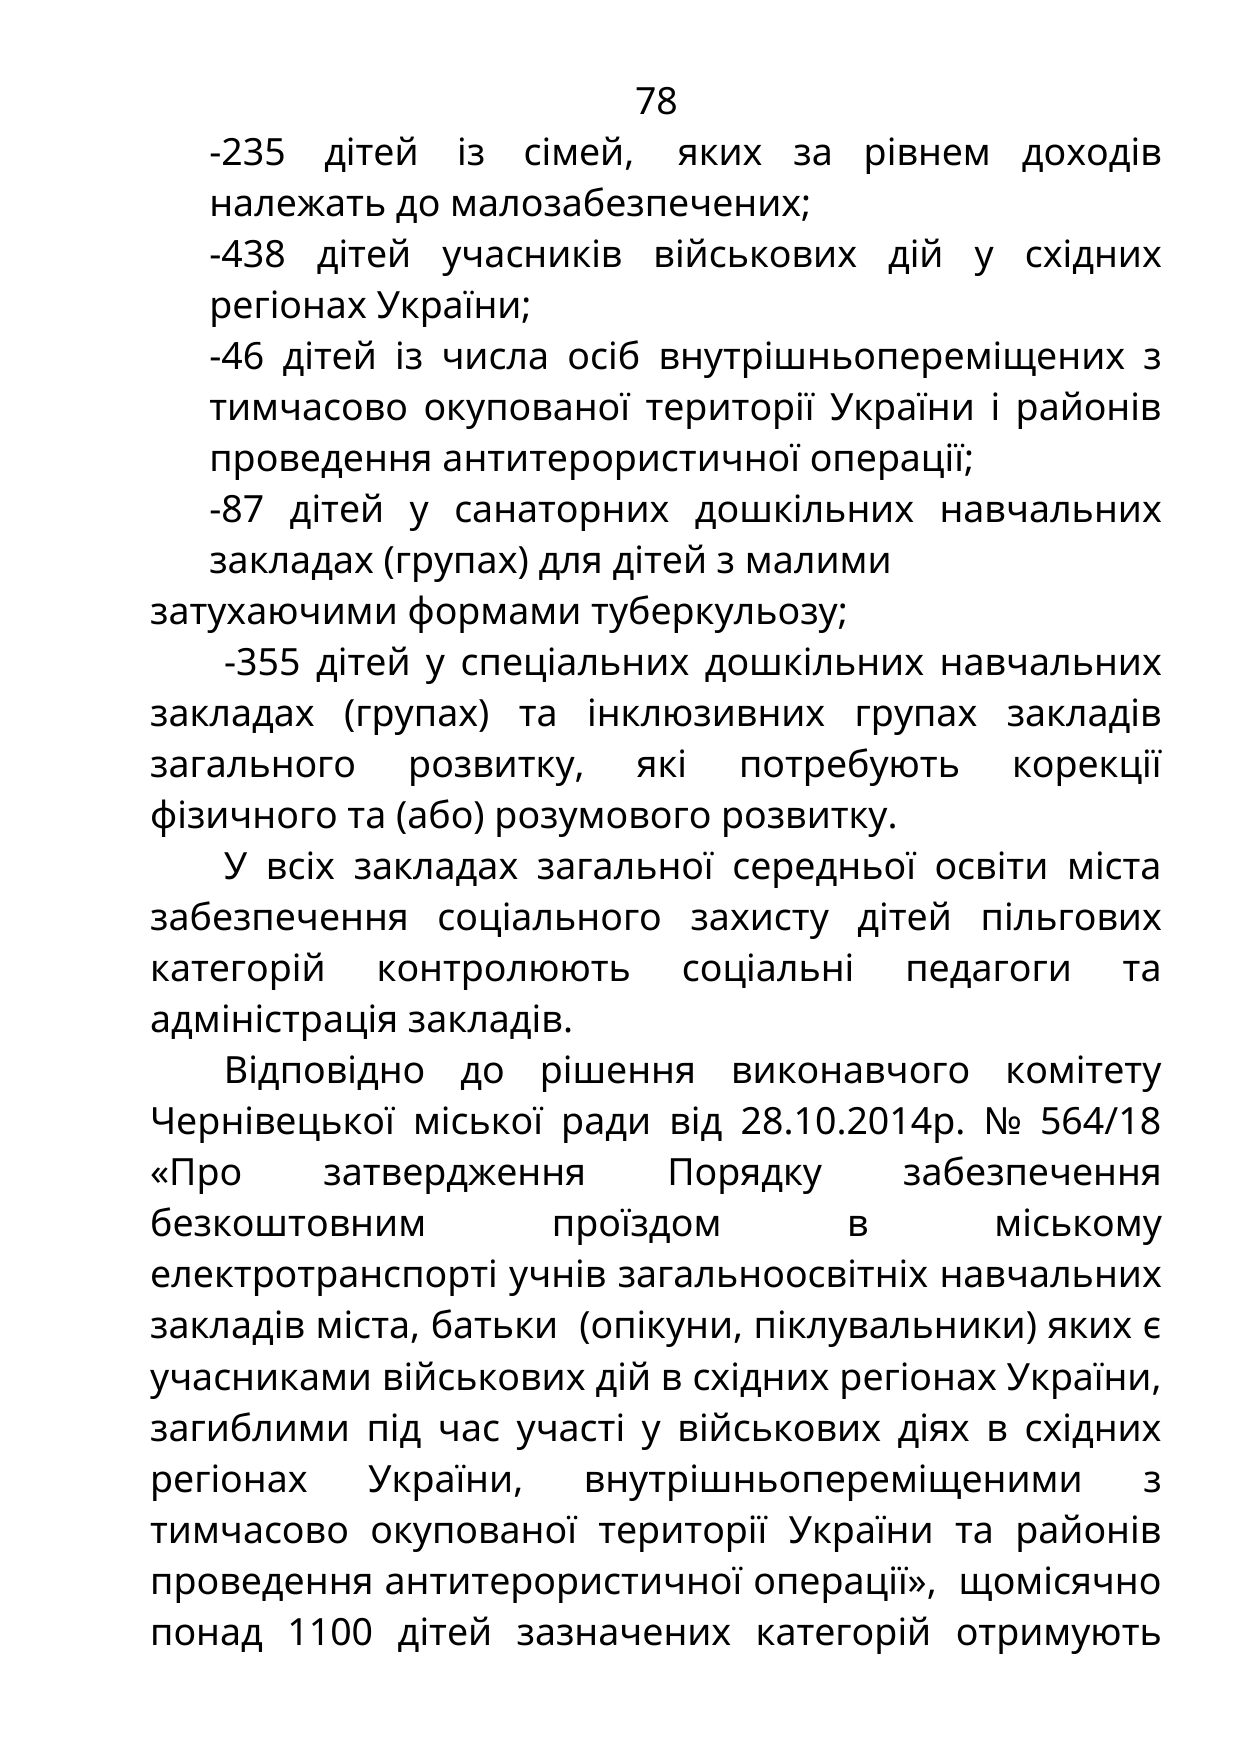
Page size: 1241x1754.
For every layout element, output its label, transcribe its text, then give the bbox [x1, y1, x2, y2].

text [150, 1044, 1162, 1656]
text У всіх закладах загальної середньої освіти міста забезпечення соціального захисту дітей пільгових категорій контролюють соціальні педагоги та адміністрація закладів. [150, 839, 1162, 1044]
text -355 дітей у спеціальних дошкільних навчальних закладах (групах) та інклюзивних групах закладів загального розвитку, які потребують корекції фізичного та (або) розумового розвитку. [150, 635, 1162, 839]
text затухаючими формами туберкульозу; [150, 584, 1162, 635]
text -46 дітей із числа осіб внутрішньопереміщених з тимчасово окупованої території України і районів проведення антитерористичної операції; [209, 329, 1162, 482]
text -438 дітей учасників військових дій у східних регіонах України; [209, 227, 1162, 329]
text -235 дітей із сімей, яких за рівнем доходів належать до малозабезпечених; [209, 125, 1162, 227]
text -87 дітей у санаторних дошкільних навчальних закладах (групах) для дітей з малими [209, 482, 1162, 584]
